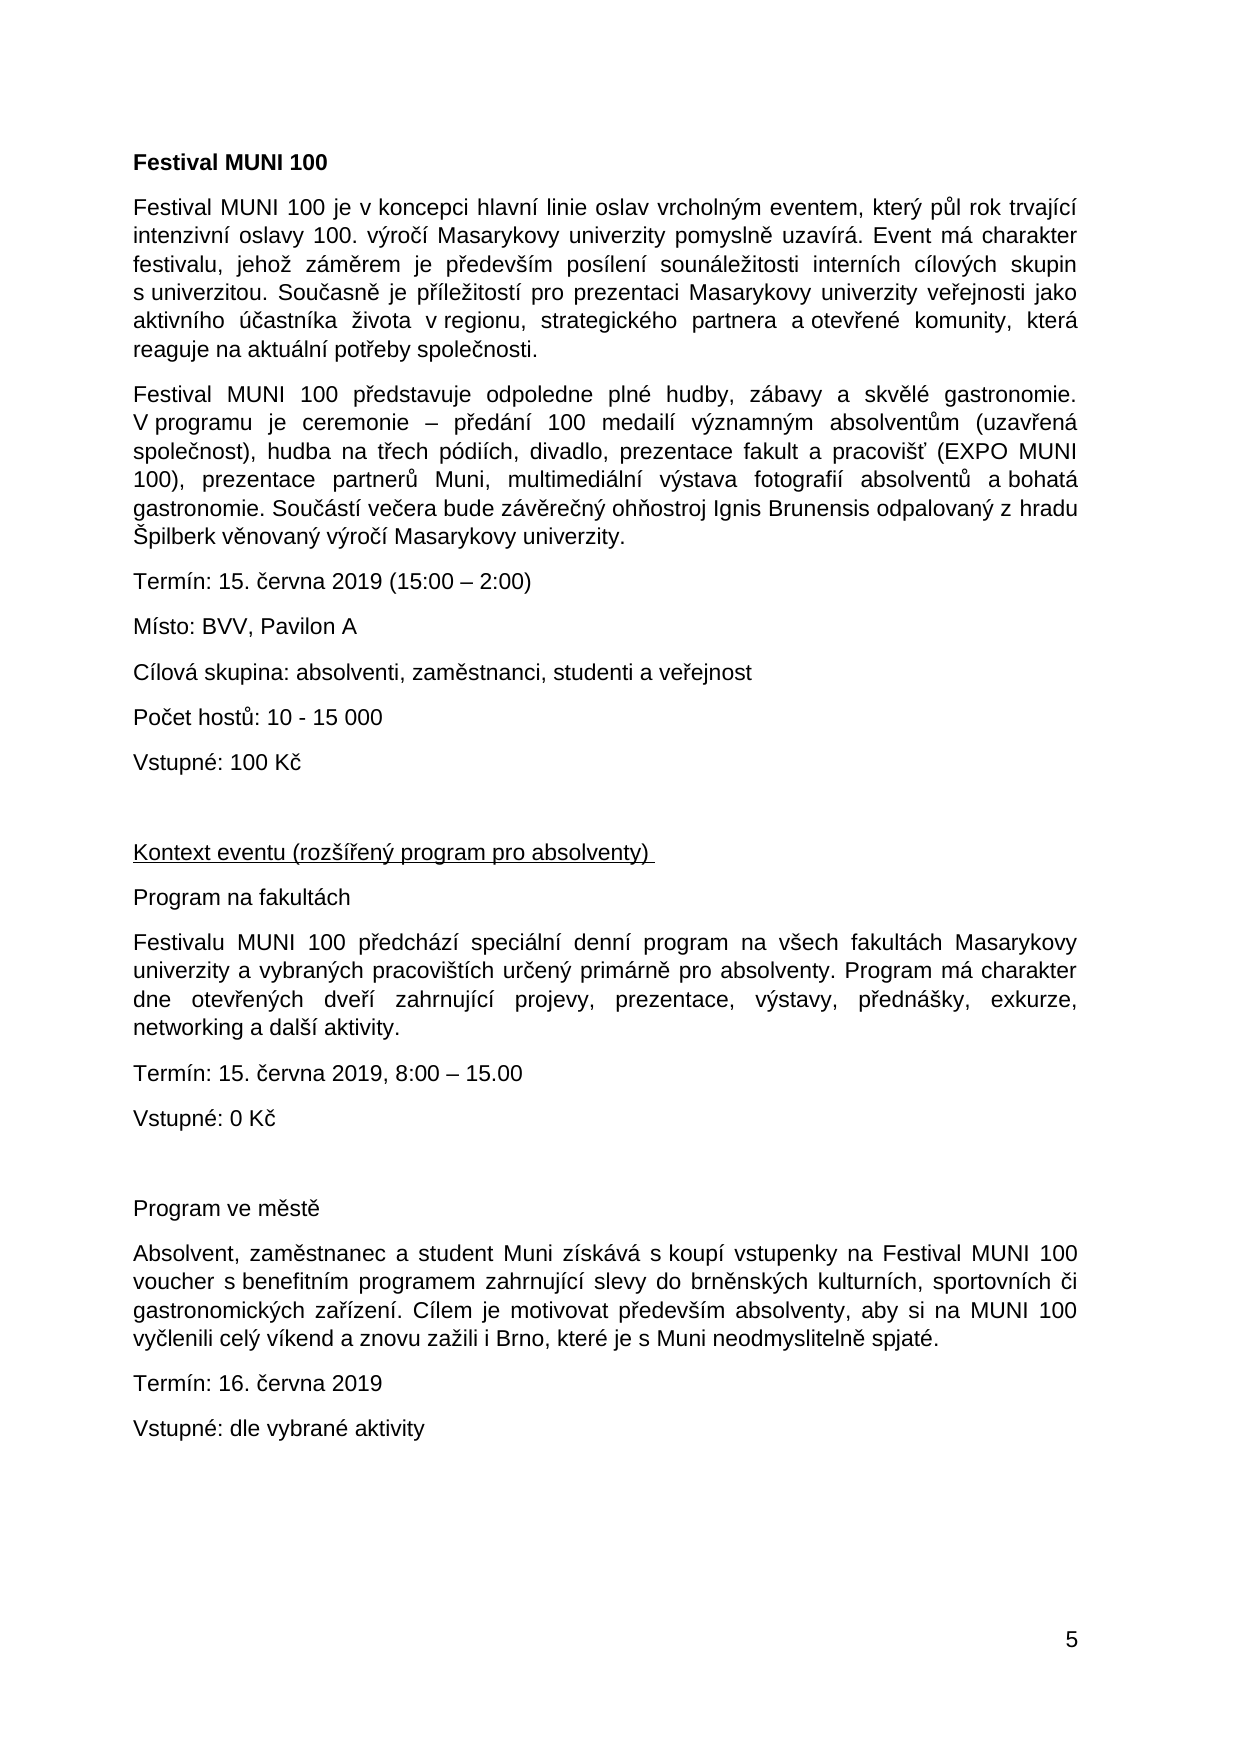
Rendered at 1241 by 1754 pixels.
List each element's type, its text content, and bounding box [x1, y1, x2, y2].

text Vstupné: 100 Kč [133, 749, 1078, 775]
text Festival MUNI 100 [133, 148, 1078, 175]
text Festival MUNI 100 představuje odpoledne plné hudby, zábavy a skvělé gastronomie. V programu je ceremonie – předání 100 medailí významným absolventům (uzavřená společnost), hudba na třech pódiích, divadlo, prezentace fakult a pracovišť (EXPO MUNI 100), prezentace partnerů Muni, multimediální výstava fotografií absolventů a bohatá gastronomie. Součástí večera bude závěrečný ohňostroj Ignis Brunensis odpalovaný z hradu Špilberk věnovaný výročí Masarykovy univerzity. [133, 381, 1078, 549]
text Absolvent, zaměstnanec a student Muni získává s koupí vstupenky na Festival MUNI 100 voucher s benefitním programem zahrnující slevy do brněnských kulturních, sportovních či gastronomických zařízení. Cílem je motivovat především absolventy, aby si na MUNI 100 vyčlenili celý víkend a znovu zažili i Brno, které je s Muni neodmyslitelně spjaté. [133, 1240, 1078, 1352]
text Vstupné: 0 Kč [133, 1104, 1078, 1131]
text Festivalu MUNI 100 předchází speciální denní program na všech fakultách Masarykovy univerzity a vybraných pracovištích určený primárně pro absolventy. Program má charakter dne otevřených dveří zahrnující projevy, prezentace, výstavy, přednášky, exkurze, networking a další aktivity. [133, 929, 1078, 1041]
text Festival MUNI 100 je v koncepci hlavní linie oslav vrcholným eventem, který půl rok trvající intenzivní oslavy 100. výročí Masarykovy univerzity pomyslně uzavírá. Event má charakter festivalu, jehož záměrem je především posílení sounáležitosti interních cílových skupin s univerzitou. Současně je příležitostí pro prezentaci Masarykovy univerzity veřejnosti jako aktivního účastníka života v regionu, strategického partnera a otevřené komunity, která reaguje na aktuální potřeby společnosti. [133, 194, 1078, 362]
text Počet hostů: 10 - 15 000 [133, 703, 1078, 730]
text Vstupné: dle vybrané aktivity [133, 1415, 1078, 1442]
text Termín: 15. června 2019 (15:00 – 2:00) [133, 568, 1078, 594]
text Program na fakultách [133, 884, 1078, 910]
text Termín: 16. června 2019 [133, 1370, 1078, 1397]
text Kontext eventu (rozšířený program pro absolventy) [133, 839, 1078, 865]
text Místo: BVV, Pavilon A [133, 613, 1078, 640]
text Termín: 15. června 2019, 8:00 – 15.00 [133, 1059, 1078, 1086]
text Program ve městě [133, 1195, 1078, 1221]
text Cílová skupina: absolventi, zaměstnanci, studenti a veřejnost [133, 658, 1078, 685]
